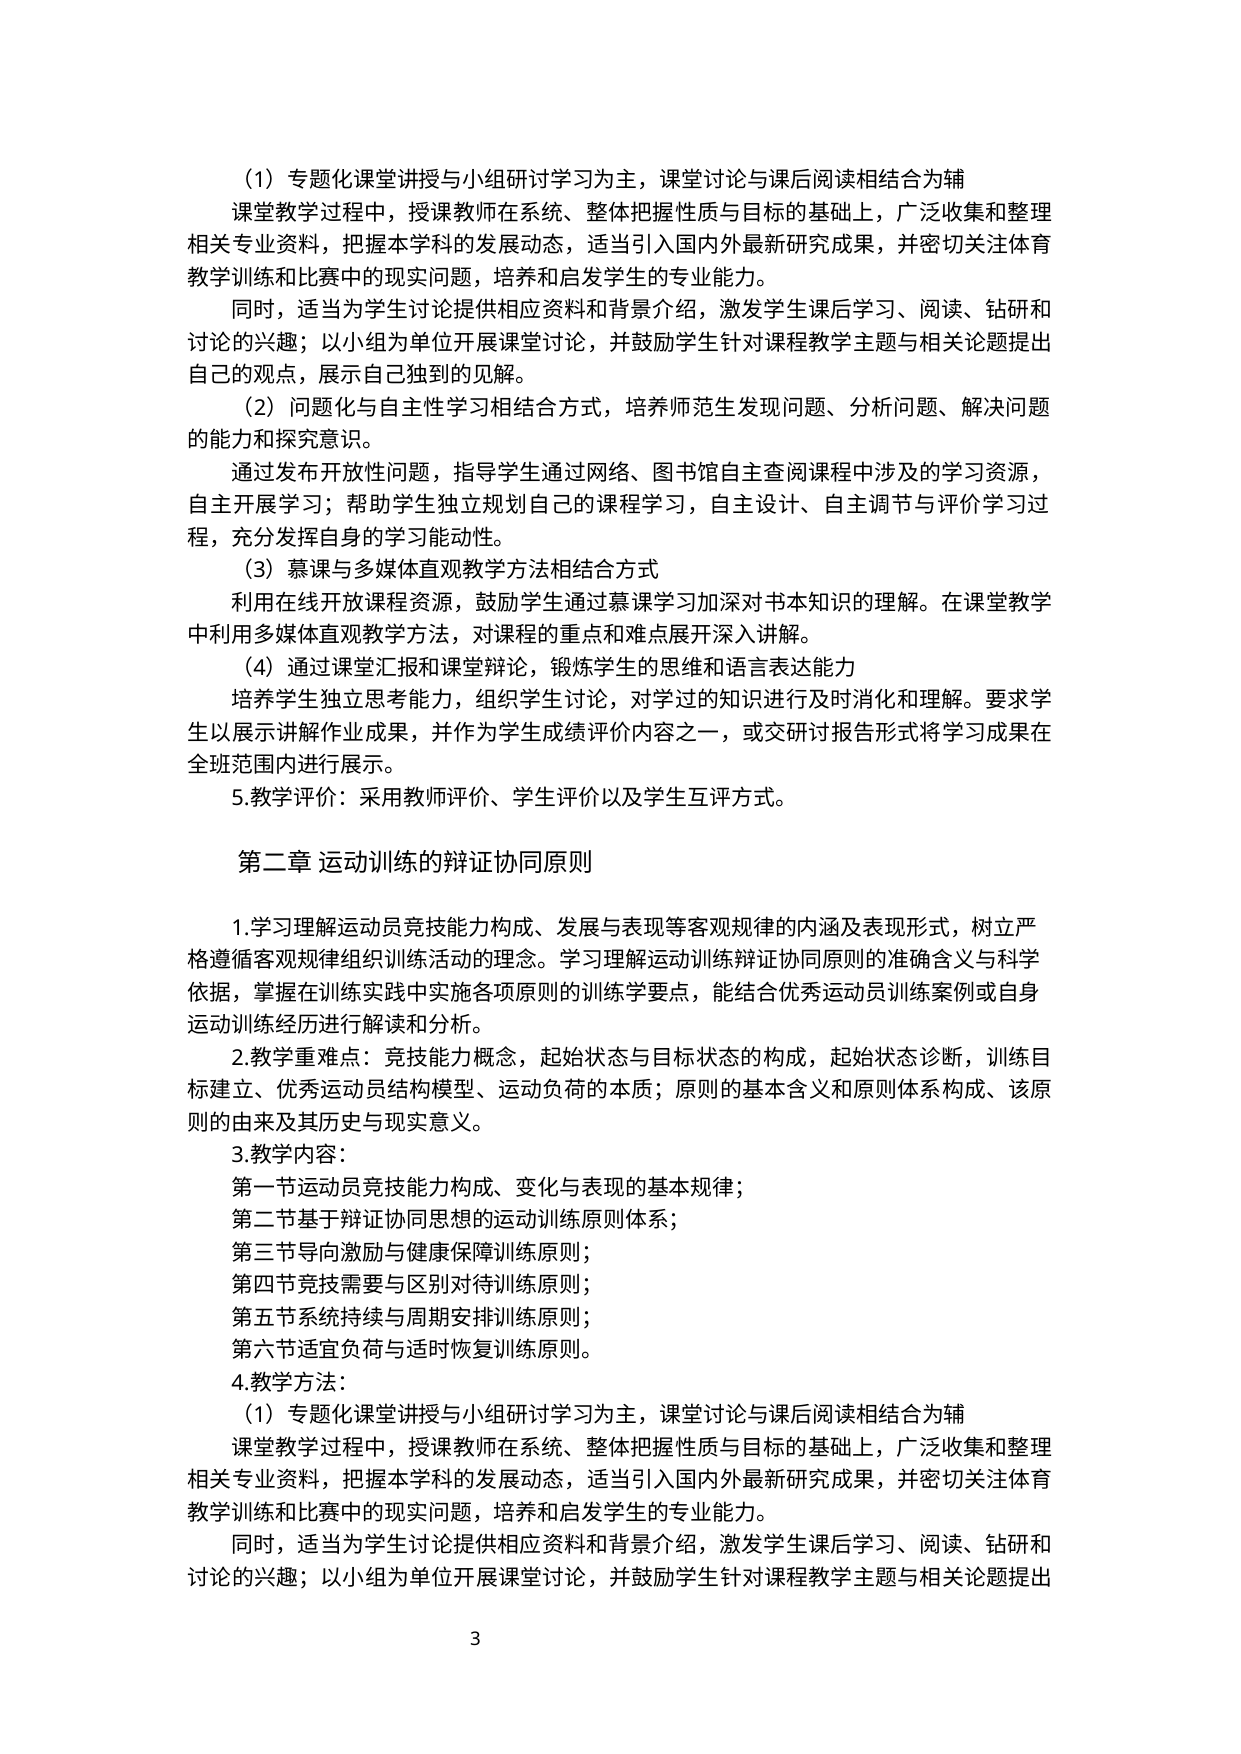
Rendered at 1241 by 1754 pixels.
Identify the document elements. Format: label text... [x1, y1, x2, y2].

text （4）通过课堂汇报和课堂辩论，锻炼学生的思维和语言表达能力 [187, 649, 1053, 682]
text （2）问题化与自主性学习相结合方式，培养师范生发现问题、分析问题、解决问题的能力和探究意识。 [187, 389, 1053, 454]
text 3.教学内容： [187, 1137, 1053, 1169]
text 同时，适当为学生讨论提供相应资料和背景介绍，激发学生课后学习、阅读、钻研和讨论的兴趣；以小组为单位开展课堂讨论，并鼓励学生针对课程教学主题与相关论题提出自己的观点，展示自己独到的见解。 [187, 292, 1053, 389]
text 第一节运动员竞技能力构成、变化与表现的基本规律； [187, 1169, 1053, 1202]
text 利用在线开放课程资源，鼓励学生通过慕课学习加深对书本知识的理解。在课堂教学中利用多媒体直观教学方法，对课程的重点和难点展开深入讲解。 [187, 584, 1053, 649]
text （3）慕课与多媒体直观教学方法相结合方式 [187, 552, 1053, 584]
text 培养学生独立思考能力，组织学生讨论，对学过的知识进行及时消化和理解。要求学生以展示讲解作业成果，并作为学生成绩评价内容之一，或交研讨报告形式将学习成果在全班范围内进行展示。 [187, 682, 1053, 779]
text 通过发布开放性问题，指导学生通过网络、图书馆自主查阅课程中涉及的学习资源，自主开展学习；帮助学生独立规划自己的课程学习，自主设计、自主调节与评价学习过程，充分发挥自身的学习能动性。 [187, 454, 1053, 552]
text 第五节系统持续与周期安排训练原则； [187, 1299, 1053, 1332]
text （1）专题化课堂讲授与小组研讨学习为主，课堂讨论与课后阅读相结合为辅 [187, 162, 1053, 194]
text （1）专题化课堂讲授与小组研讨学习为主，课堂讨论与课后阅读相结合为辅 [187, 1397, 1053, 1429]
text 5.教学评价：采用教师评价、学生评价以及学生互评方式。 [187, 779, 1053, 812]
text 第六节适宜负荷与适时恢复训练原则。 [187, 1332, 1053, 1364]
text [187, 1527, 1053, 1592]
text 第二章 运动训练的辩证协同原则 [187, 828, 1053, 893]
text 第二节基于辩证协同思想的运动训练原则体系； [187, 1202, 1053, 1234]
text 4.教学方法： [187, 1364, 1053, 1397]
text 第三节导向激励与健康保障训练原则； [187, 1234, 1053, 1267]
text 课堂教学过程中，授课教师在系统、整体把握性质与目标的基础上，广泛收集和整理相关专业资料，把握本学科的发展动态，适当引入国内外最新研究成果，并密切关注体育教学训练和比赛中的现实问题，培养和启发学生的专业能力。 [187, 194, 1053, 292]
text 第四节竞技需要与区别对待训练原则； [187, 1267, 1053, 1299]
list 2.教学重难点：竞技能力概念，起始状态与目标状态的构成，起始状态诊断，训练目标建立、优秀运动员结构模型、运动负荷的本质；原则的基本含义和原则体系构成、该原则的由来及其历史与现实意义。 [187, 1039, 1053, 1137]
text 1.学习理解运动员竞技能力构成、发展与表现等客观规律的内涵及表现形式，树立严格遵循客观规律组织训练活动的理念。学习理解运动训练辩证协同原则的准确含义与科学依据，掌握在训练实践中实施各项原则的训练学要点，能结合优秀运动员训练案例或自身运动训练经历进行解读和分析。 [187, 909, 1053, 1039]
text 课堂教学过程中，授课教师在系统、整体把握性质与目标的基础上，广泛收集和整理相关专业资料，把握本学科的发展动态，适当引入国内外最新研究成果，并密切关注体育教学训练和比赛中的现实问题，培养和启发学生的专业能力。 [187, 1429, 1053, 1527]
